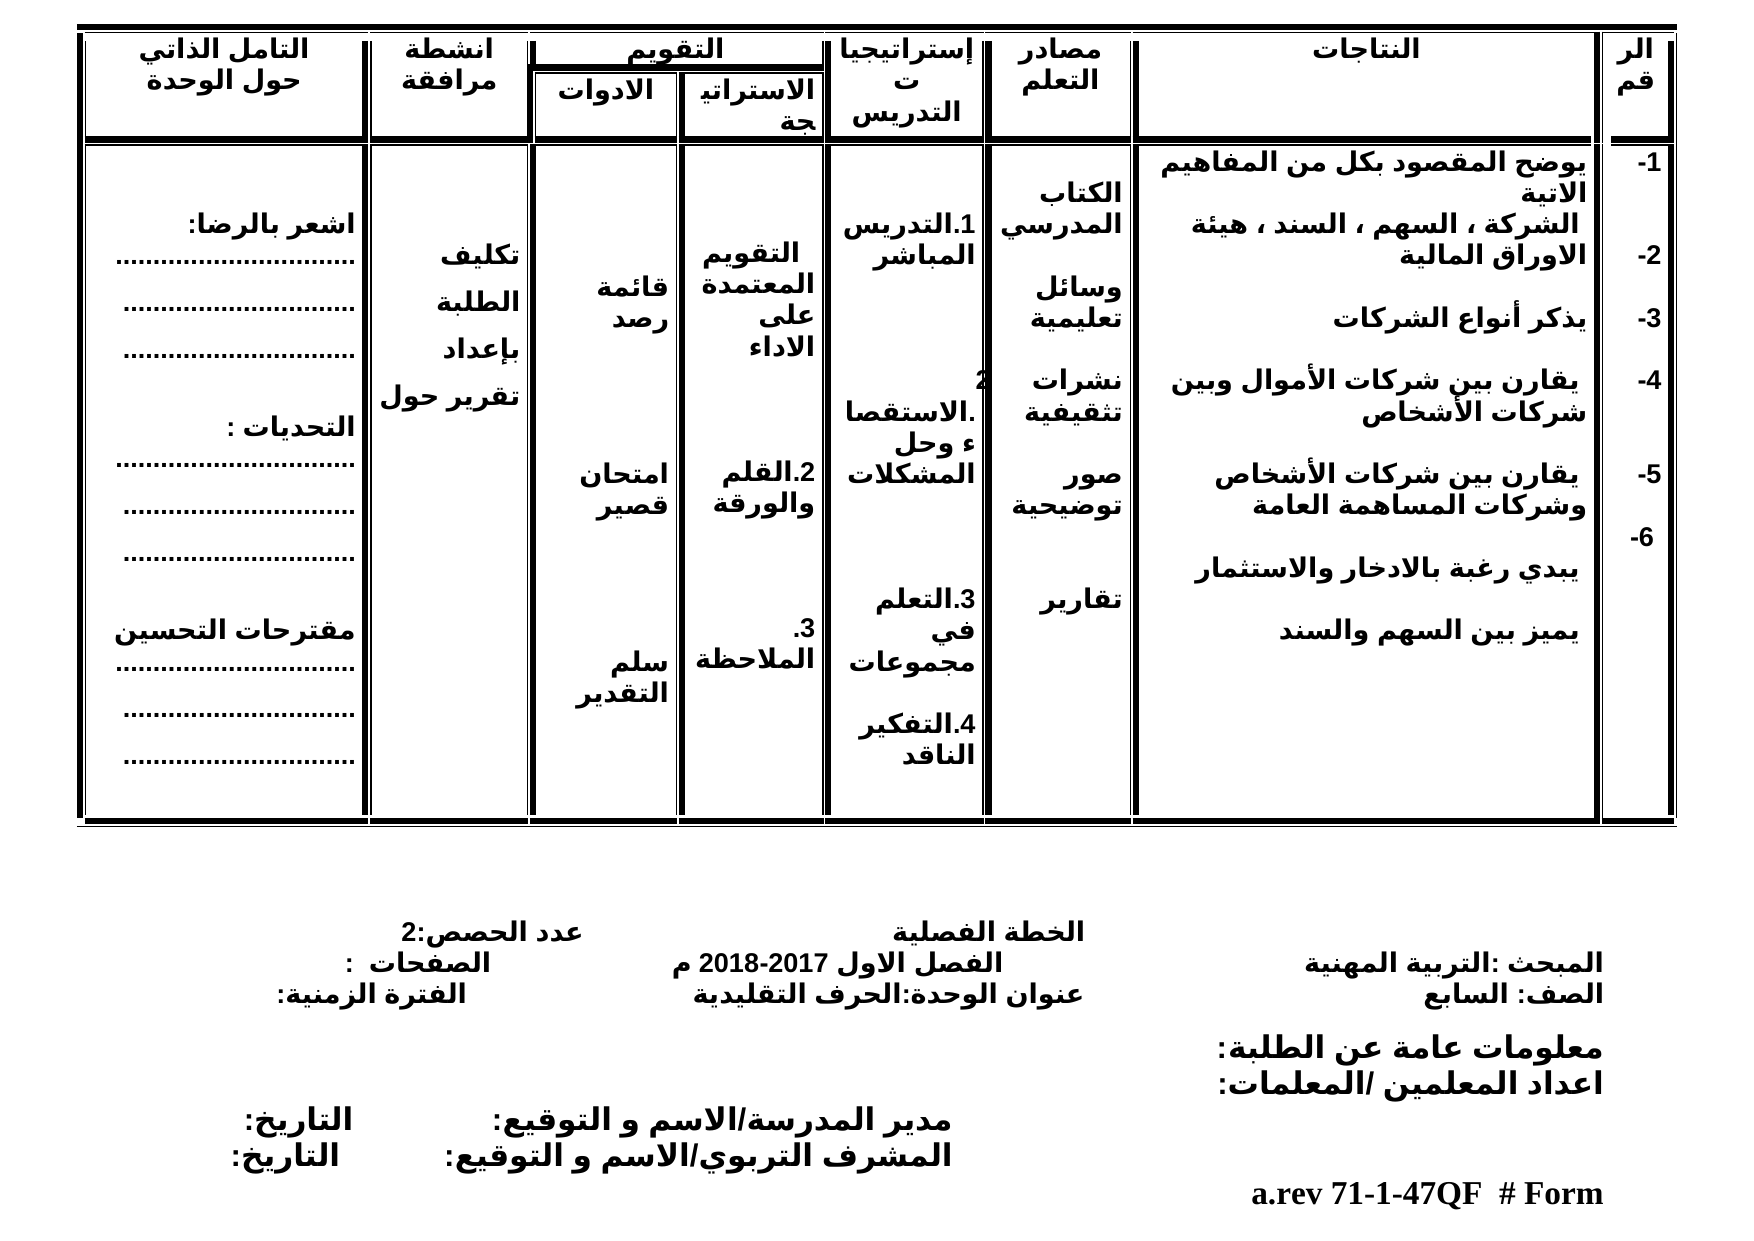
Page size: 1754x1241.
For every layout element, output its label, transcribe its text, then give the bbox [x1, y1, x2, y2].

table_cell الادوات [536, 74, 676, 136]
table_header مصادر التعلم [987, 30, 1134, 136]
text الصف: السابع عنوان الوحدة:الحرف التقليدية الفترة الزمنية: [19, 978, 1604, 1009]
table_cell 1.التدريس المباشر 2.الاستقصاء وحل المشكلات 3.التعلم في مجموعات 4.التفكير الناقد [827, 146, 987, 818]
table_cell 1- 2- 3- 4- 5- 6- [1599, 136, 1673, 818]
table_header التقويم [531, 30, 827, 64]
table_header إستراتيجيات التدريس [827, 30, 987, 136]
table_cell التقويم المعتمدة على الاداء 2.القلم والورقة 3. الملاحظة [680, 136, 827, 818]
table_header النتاجات [1134, 33, 1594, 136]
table_cell يوضح المقصود بكل من المفاهيم الاتية الشركة ، السهم ، السند ، هيئة الاوراق المالية يذكر أنواع الشركات يقارن بين شركات الأموال وبين شركات الأشخاص يقارن بين شركات الأشخاص وشركات المساهمة العامة يبدي رغبة بالادخار والاستثمار يميز بين السهم والسند [1134, 136, 1598, 818]
table_cell الاستراتيجة [685, 74, 822, 136]
text المبحث :التربية المهنية الفصل الاول 2017-2018 م الصفحات : [19, 947, 1604, 978]
table_cell اشعر بالرضا: ................................ ............................... ............................... التحديات : ................................ ............................... ............................... مقترحات التحسين ................................ ............................... ............................... [83, 136, 367, 818]
table_cell تكليف الطلبة بإعداد تقرير حول [367, 136, 531, 818]
table_cell قائمة رصد امتحان قصير سلم التقدير [531, 136, 680, 818]
table_header التامل الذاتي حول الوحدة [81, 30, 367, 136]
table_header انشطة مرافقة [367, 30, 531, 136]
table_cell الكتاب المدرسي وسائل تعليمية نشرات تثقيفية صور توضيحية تقارير [987, 136, 1134, 818]
text الخطة الفصلية عدد الحصص:2 [150, 916, 1604, 947]
table_header الرقم [1603, 33, 1673, 136]
